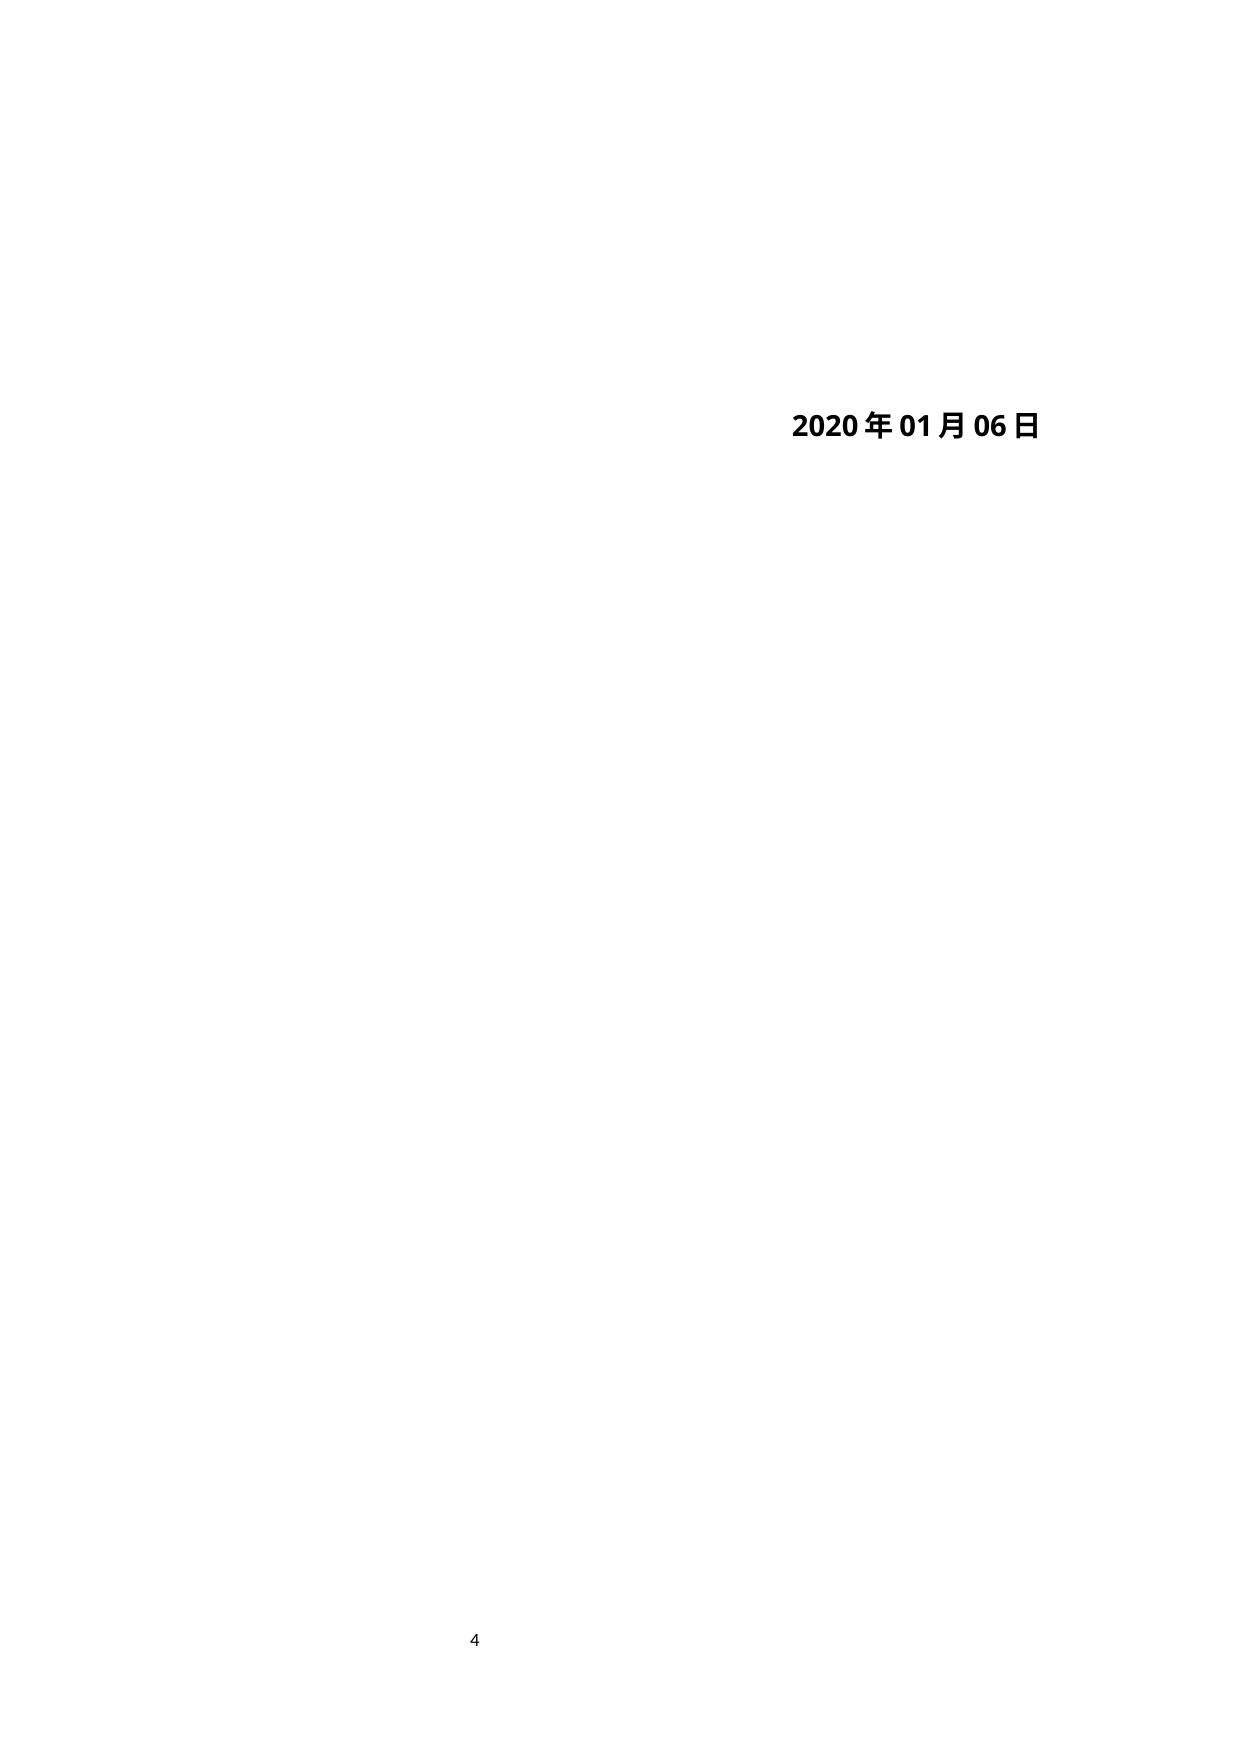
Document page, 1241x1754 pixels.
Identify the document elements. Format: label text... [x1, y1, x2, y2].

text 2020年01月06日 [118, 391, 1122, 456]
